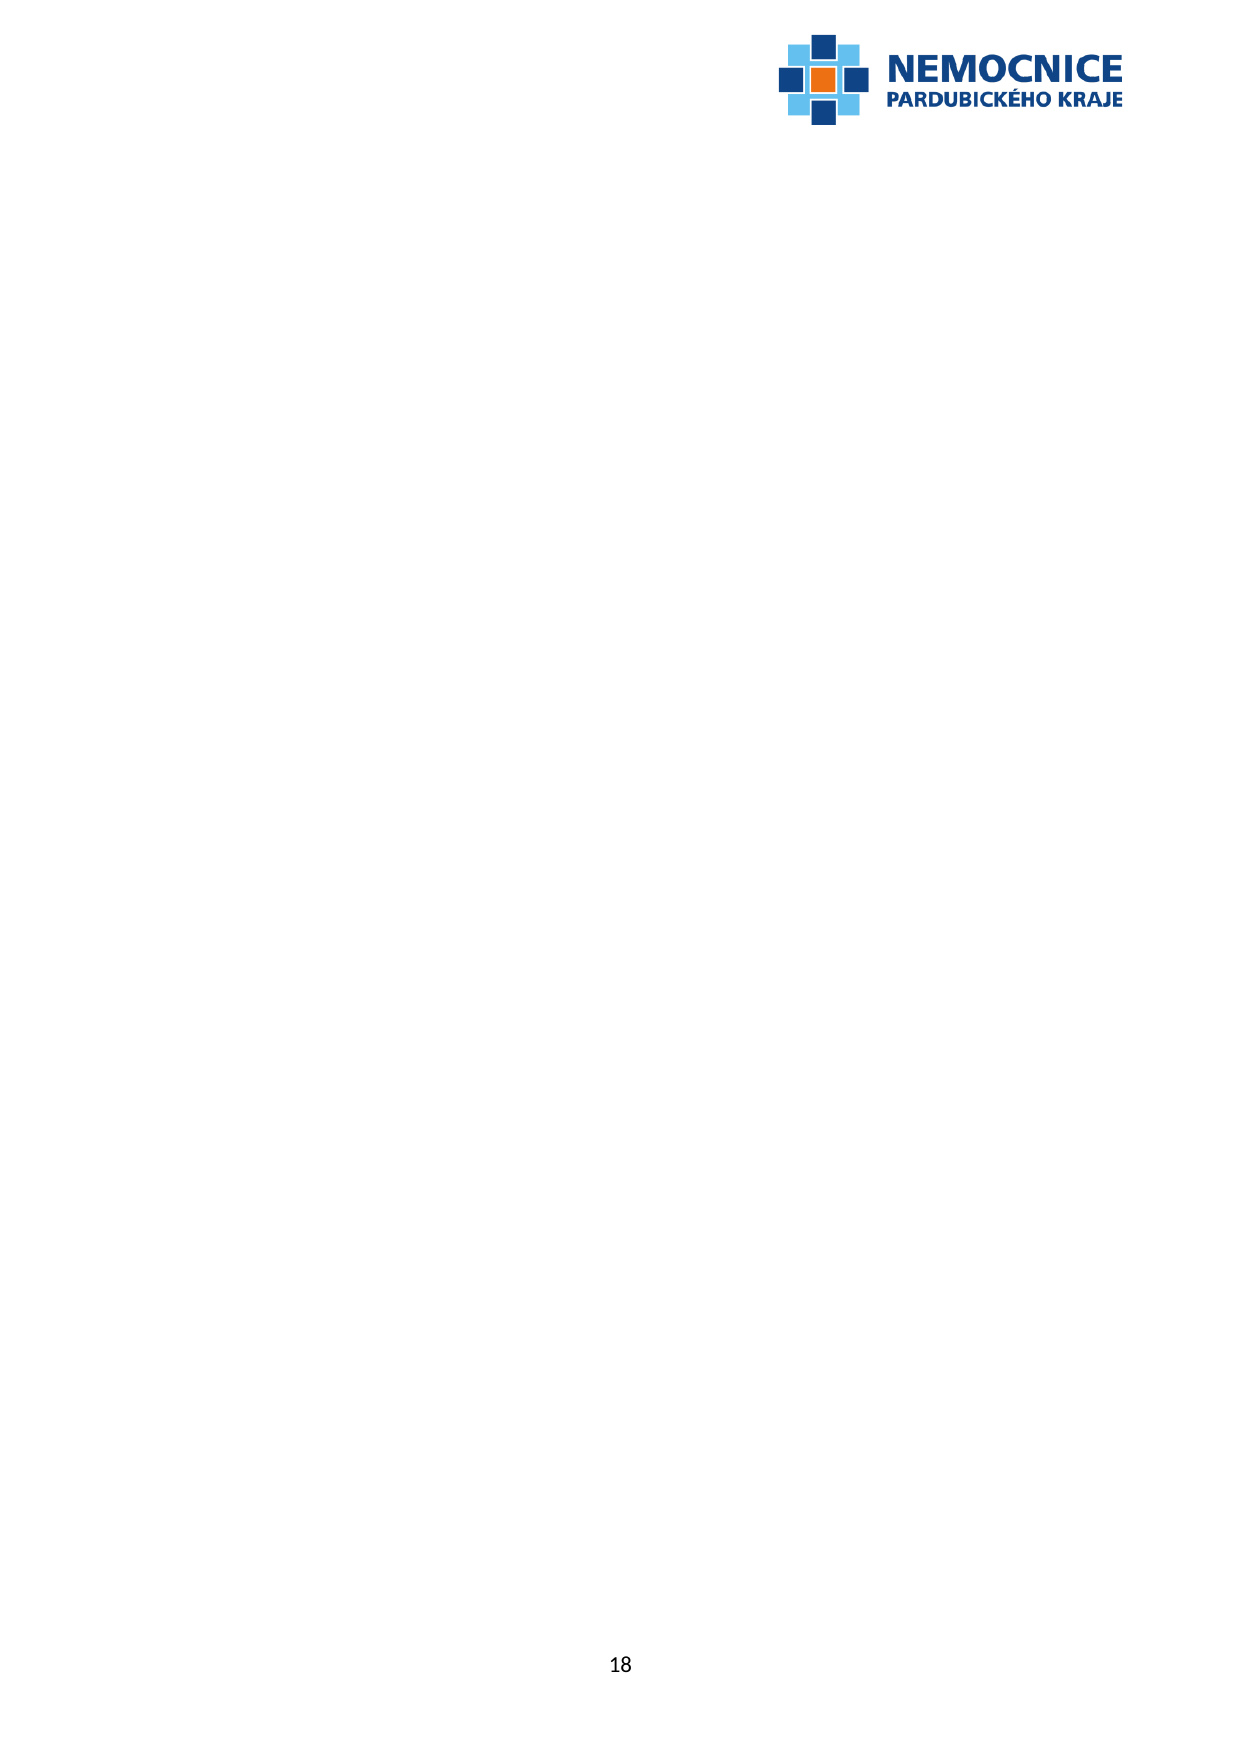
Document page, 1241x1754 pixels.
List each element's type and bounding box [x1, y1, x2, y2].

picture [777, 33, 1123, 126]
